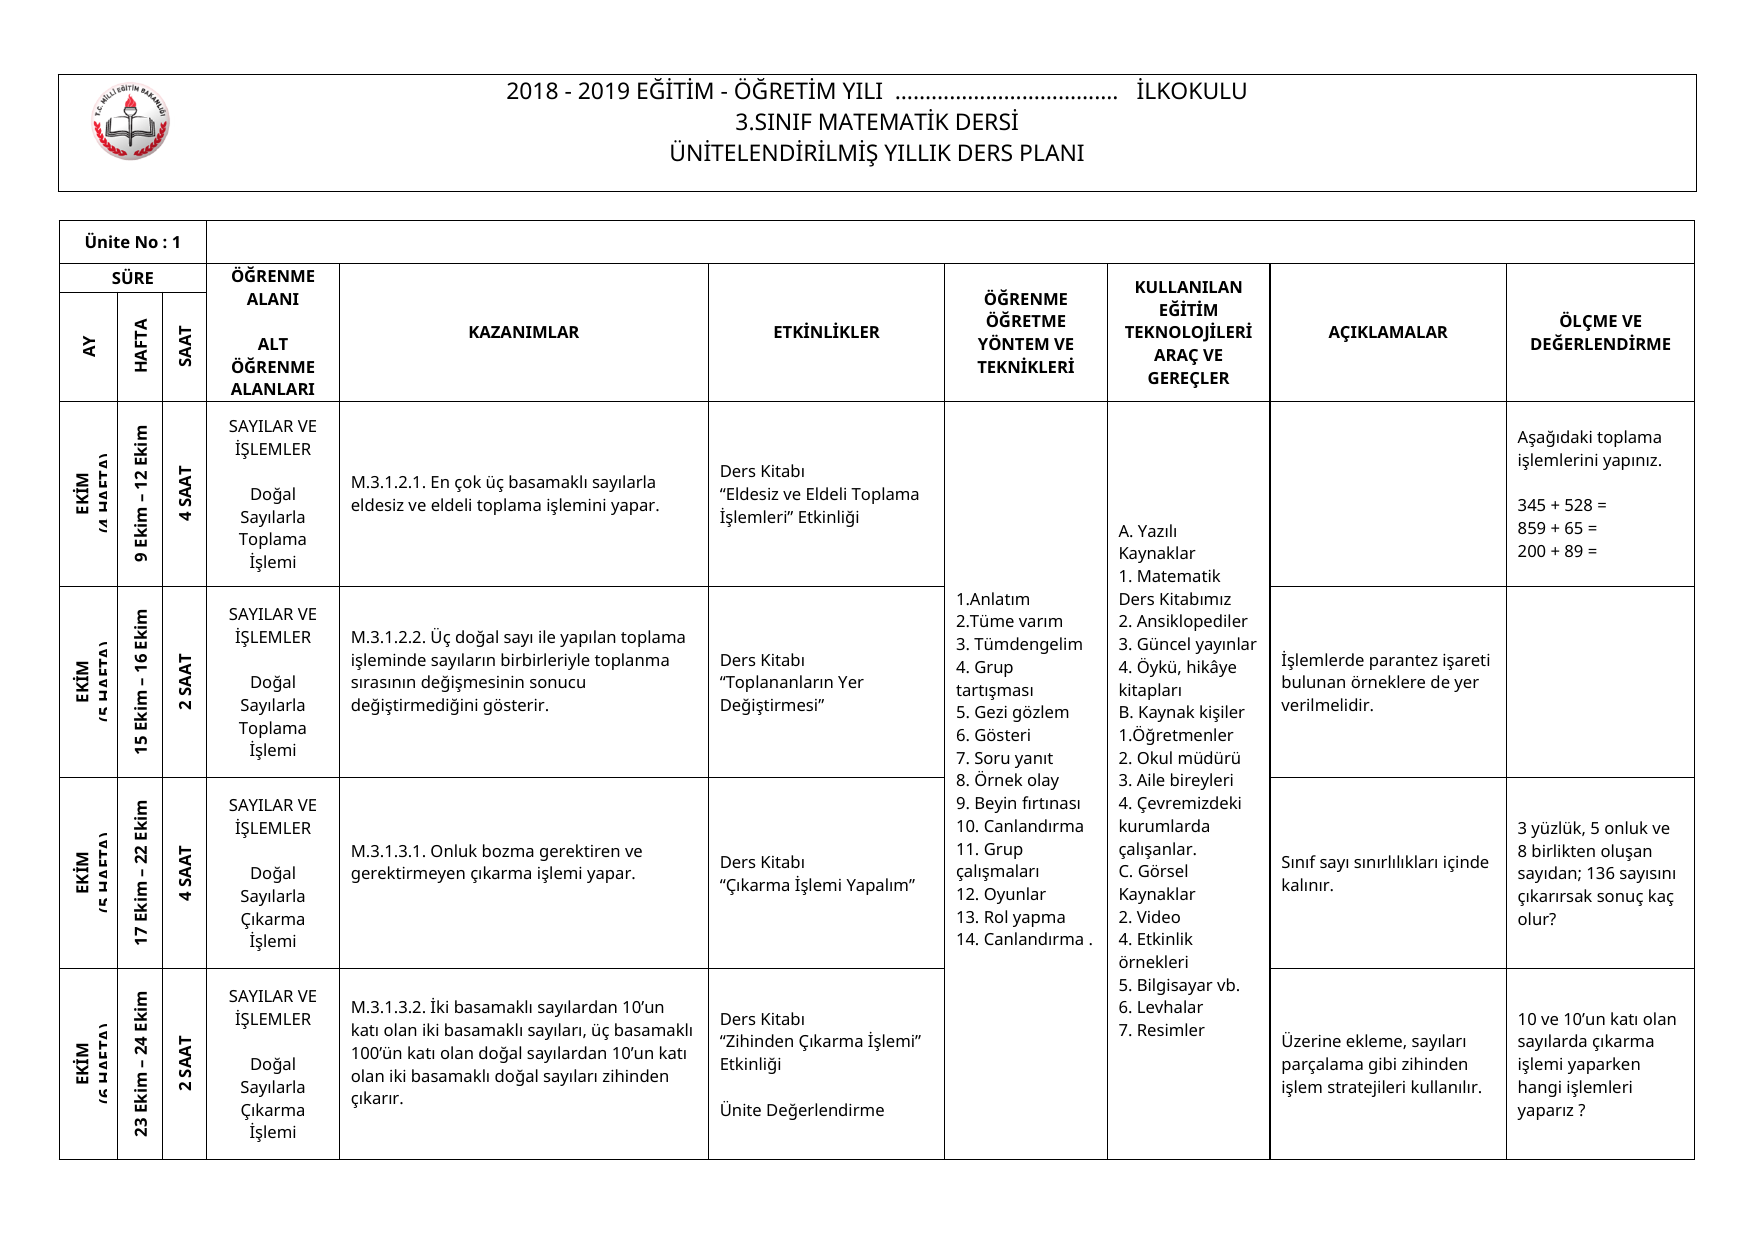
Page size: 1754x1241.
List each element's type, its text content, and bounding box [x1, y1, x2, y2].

table_cell İşlemlerde parantez işareti bulunan örneklere de yer verilmelidir. [1271, 587, 1506, 777]
table_cell SAYILAR VE İŞLEMLER Doğal Sayılarla Çıkarma İşlemi [207, 969, 339, 1159]
table_cell 2 SAAT [163, 587, 206, 777]
table_cell 1.Anlatım 2.Tüme varım 3. Tümdengelim 4. Grup tartışması 5. Gezi gözlem 6. Gösteri 7. Soru yanıt 8. Örnek olay 9. Beyin fırtınası 10. Canlandırma 11. Grup çalışmaları 12. Oyunlar 13. Rol yapma 14. Canlandırma . [945, 402, 1107, 1159]
table_cell 10 ve 10’un katı olan sayılarda çıkarma işlemi yaparken hangi işlemleri yaparız ? [1507, 969, 1694, 1159]
table_cell Ders Kitabı “Toplananların Yer Değiştirmesi” [709, 587, 944, 777]
table_cell 15 Ekim – 16 Ekim [118, 587, 162, 777]
table_header Ünite No : 1 [60, 221, 206, 263]
table_cell ÖĞRENME ALANI ALT ÖĞRENME ALANLARI [207, 264, 339, 401]
table_cell SAYILAR VE İŞLEMLER Doğal Sayılarla Toplama İşlemi [207, 587, 339, 777]
table_cell EKİM (5.HAFTA) [60, 587, 117, 777]
table_cell [1271, 402, 1506, 586]
table_cell M.3.1.3.2. İki basamaklı sayılardan 10’un katı olan iki basamaklı sayıları, üç basamaklı 100’ün katı olan doğal sayılardan 10’un katı olan iki basamaklı doğal sayıları zihinden çıkarır. [340, 969, 708, 1159]
table_cell SAAT [163, 293, 206, 401]
table_cell SAYILAR VE İŞLEMLER Doğal Sayılarla Toplama İşlemi [207, 402, 339, 586]
table_cell 2 SAAT [163, 969, 206, 1159]
table_cell Sınıf sayı sınırlılıkları içinde kalınır. [1271, 778, 1506, 968]
table_cell Ders Kitabı “Zihinden Çıkarma İşlemi” Etkinliği Ünite Değerlendirme [709, 969, 944, 1159]
table_cell AY [60, 293, 117, 401]
table_cell AÇIKLAMALAR [1271, 264, 1506, 401]
table_cell Aşağıdaki toplama işlemlerini yapınız. 345 + 528 = 859 + 65 = 200 + 89 = [1507, 402, 1694, 586]
table_cell M.3.1.2.2. Üç doğal sayı ile yapılan toplama işleminde sayıların birbirleriyle toplanma sırasının değişmesinin sonucu değiştirmediğini gösterir. [340, 587, 708, 777]
table_cell A. Yazılı Kaynaklar 1. Matematik Ders Kitabımız 2. Ansiklopediler 3. Güncel yayınlar 4. Öykü, hikâye kitapları B. Kaynak kişiler 1.Öğretmenler 2. Okul müdürü 3. Aile bireyleri 4. Çevremizdeki kurumlarda çalışanlar. C. Görsel Kaynaklar 2. Video 4. Etkinlik örnekleri 5. Bilgisayar vb. 6. Levhalar 7. Resimler [1108, 402, 1269, 1159]
table_cell 4 SAAT [163, 402, 206, 586]
table_cell Ders Kitabı “Çıkarma İşlemi Yapalım” [709, 778, 944, 968]
table_cell 3 yüzlük, 5 onluk ve 8 birlikten oluşan sayıdan; 136 sayısını çıkarırsak sonuç kaç olur? [1507, 778, 1694, 968]
table_cell 9 Ekim – 12 Ekim [118, 402, 162, 586]
table_cell KAZANIMLAR [340, 264, 708, 401]
table_cell [1507, 587, 1694, 777]
table_cell HAFTA [118, 293, 162, 401]
table_cell EKİM (6.HAFTA) [60, 969, 117, 1159]
table_cell M.3.1.3.1. Onluk bozma gerektiren ve gerektirmeyen çıkarma işlemi yapar. [340, 778, 708, 968]
table_cell SÜRE [60, 264, 206, 292]
table_cell KULLANILAN EĞİTİM TEKNOLOJİLERİ ARAÇ VE GEREÇLER [1108, 264, 1269, 401]
picture [85, 77, 175, 167]
table_cell 4 SAAT [163, 778, 206, 968]
table_cell ETKİNLİKLER [709, 264, 944, 401]
table_cell M.3.1.2.1. En çok üç basamaklı sayılarla eldesiz ve eldeli toplama işlemini yapar. [340, 402, 708, 586]
table_cell SAYILAR VE İŞLEMLER Doğal Sayılarla Çıkarma İşlemi [207, 778, 339, 968]
table_cell EKİM (4.HAFTA) [60, 402, 117, 586]
table_cell ÖĞRENME ÖĞRETME YÖNTEM VE TEKNİKLERİ [945, 264, 1107, 401]
table_cell Ders Kitabı “Eldesiz ve Eldeli Toplama İşlemleri” Etkinliği [709, 402, 944, 586]
table_cell ÖLÇME VE DEĞERLENDİRME [1507, 264, 1694, 401]
table_cell Üzerine ekleme, sayıları parçalama gibi zihinden işlem stratejileri kullanılır. [1271, 969, 1506, 1159]
table_cell 23 Ekim – 24 Ekim [118, 969, 162, 1159]
table_cell 17 Ekim – 22 Ekim [118, 778, 162, 968]
table_cell EKİM (5.HAFTA) [60, 778, 117, 968]
table_header [207, 221, 1694, 263]
